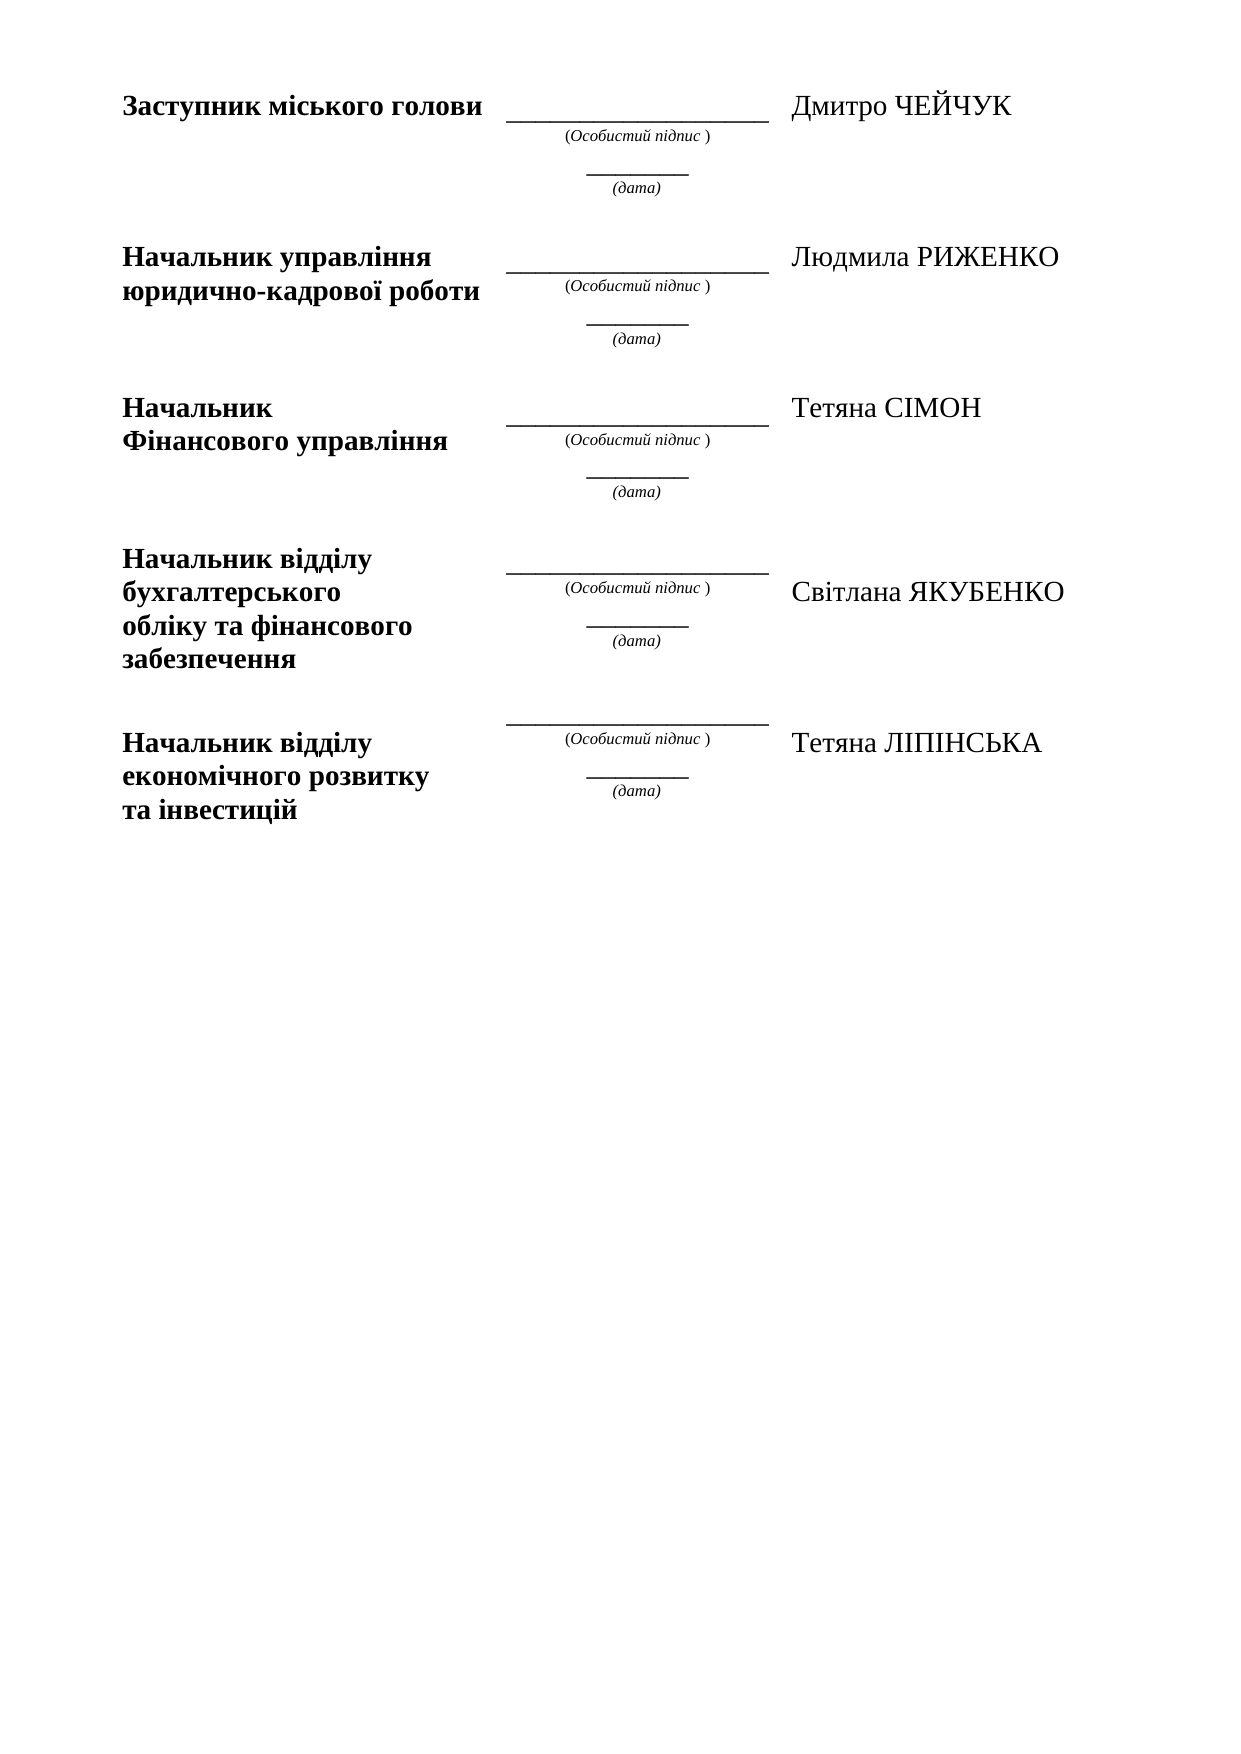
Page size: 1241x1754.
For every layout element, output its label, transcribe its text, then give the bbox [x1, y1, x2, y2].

table_cell __________________ (Особистий підпис ) _______ (дата) [495, 691, 780, 842]
table_header Заступник міського голови [111, 89, 494, 239]
table_cell __________________ (Особистий підпис ) _______ (дата) [495, 390, 780, 541]
table_cell Начальник відділу бухгалтерського обліку та фінансового забезпечення [111, 541, 494, 691]
table_cell Начальник відділу економічного розвитку та інвестицій [111, 691, 494, 842]
table_cell Начальник управління юридично-кадрової роботи [111, 239, 494, 390]
table_cell Начальник Фінансового управління [111, 390, 494, 541]
table_cell Людмила РИЖЕНКО [780, 239, 1188, 390]
table_cell Тетяна СІМОН [780, 390, 1188, 541]
table_header Дмитро ЧЕЙЧУК [780, 89, 1188, 239]
table_cell Тетяна ЛІПІНСЬКА [780, 691, 1188, 842]
table_header __________________ (Особистий підпис ) _______ (дата) [495, 89, 780, 239]
table_cell __________________ (Особистий підпис ) _______ (дата) [495, 239, 780, 390]
table_cell __________________ (Особистий підпис ) _______ (дата) [495, 541, 780, 691]
table_cell Світлана ЯКУБЕНКО [780, 541, 1188, 691]
